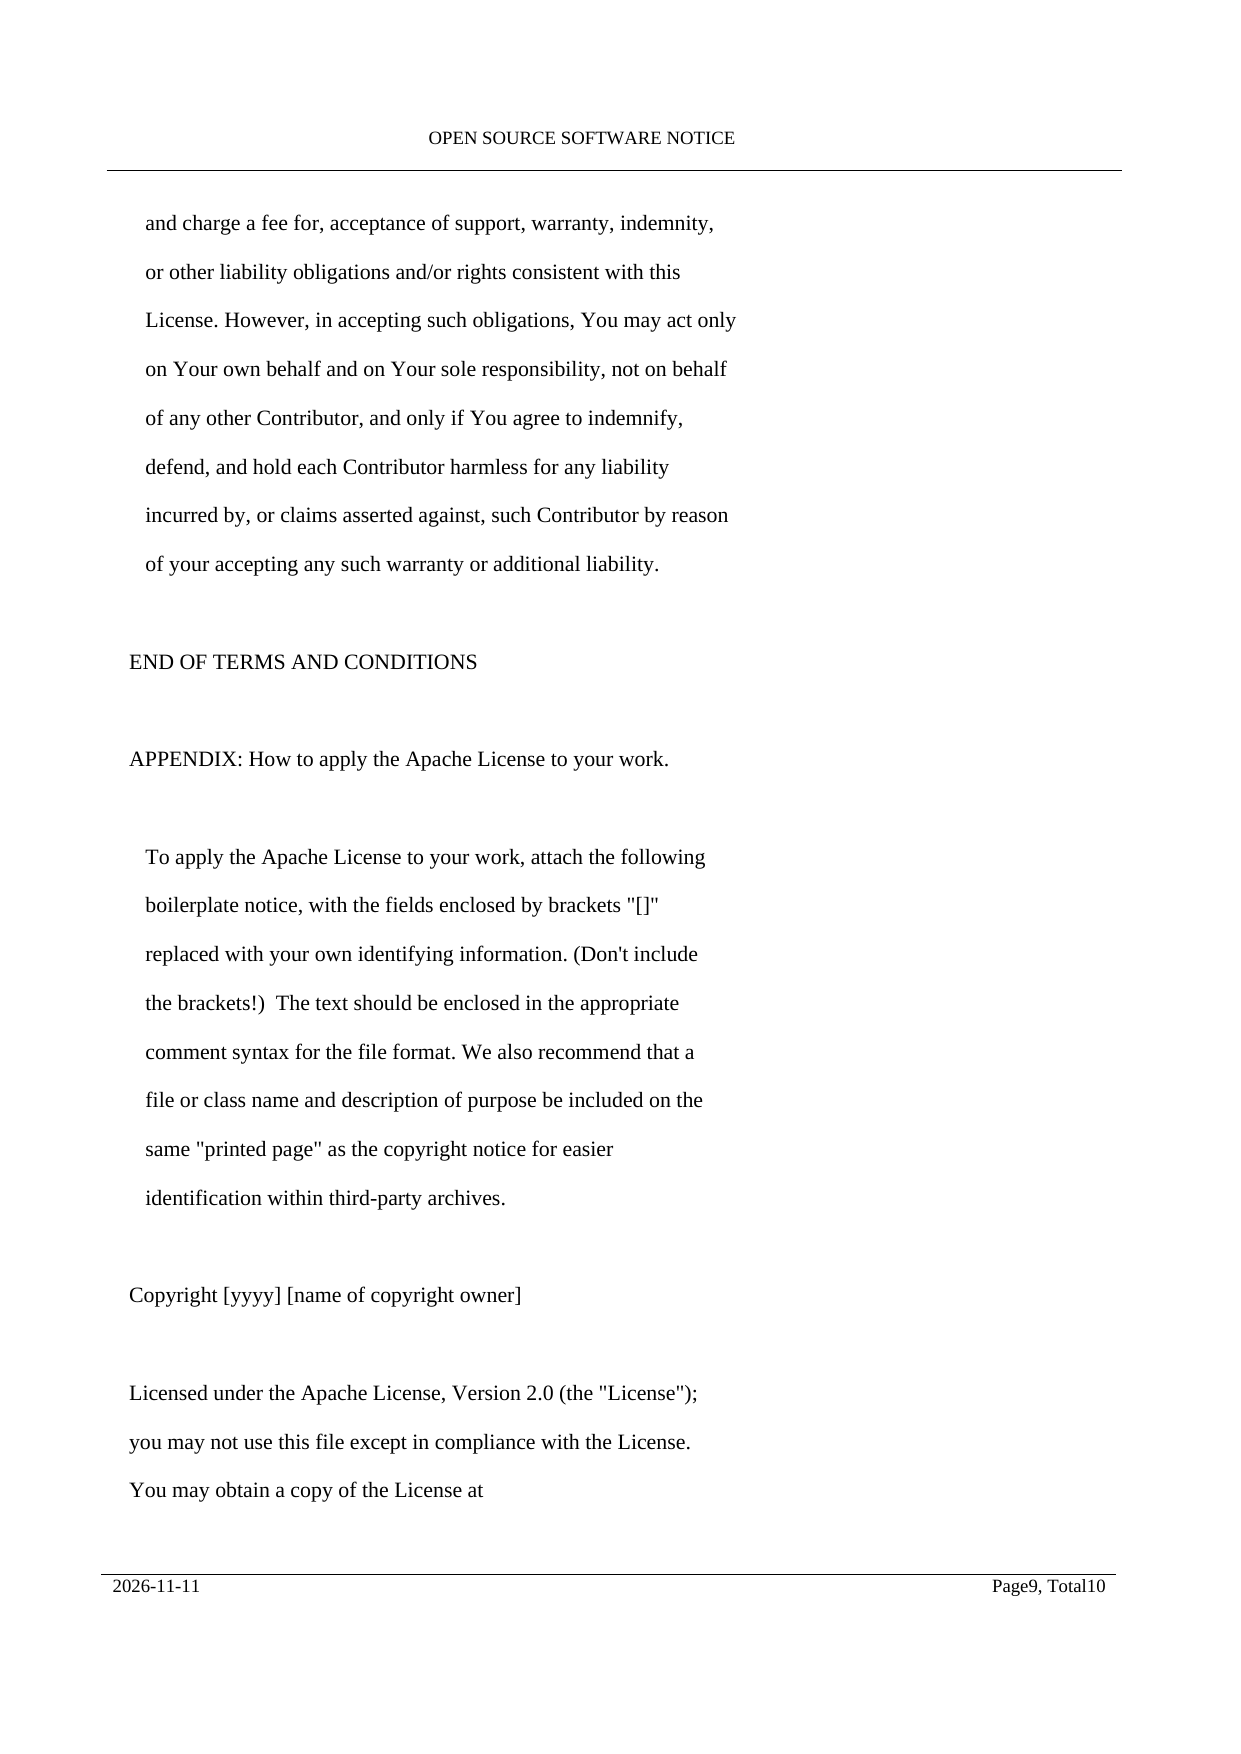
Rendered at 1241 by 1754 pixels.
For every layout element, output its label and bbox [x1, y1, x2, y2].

text [112, 206, 1128, 1506]
